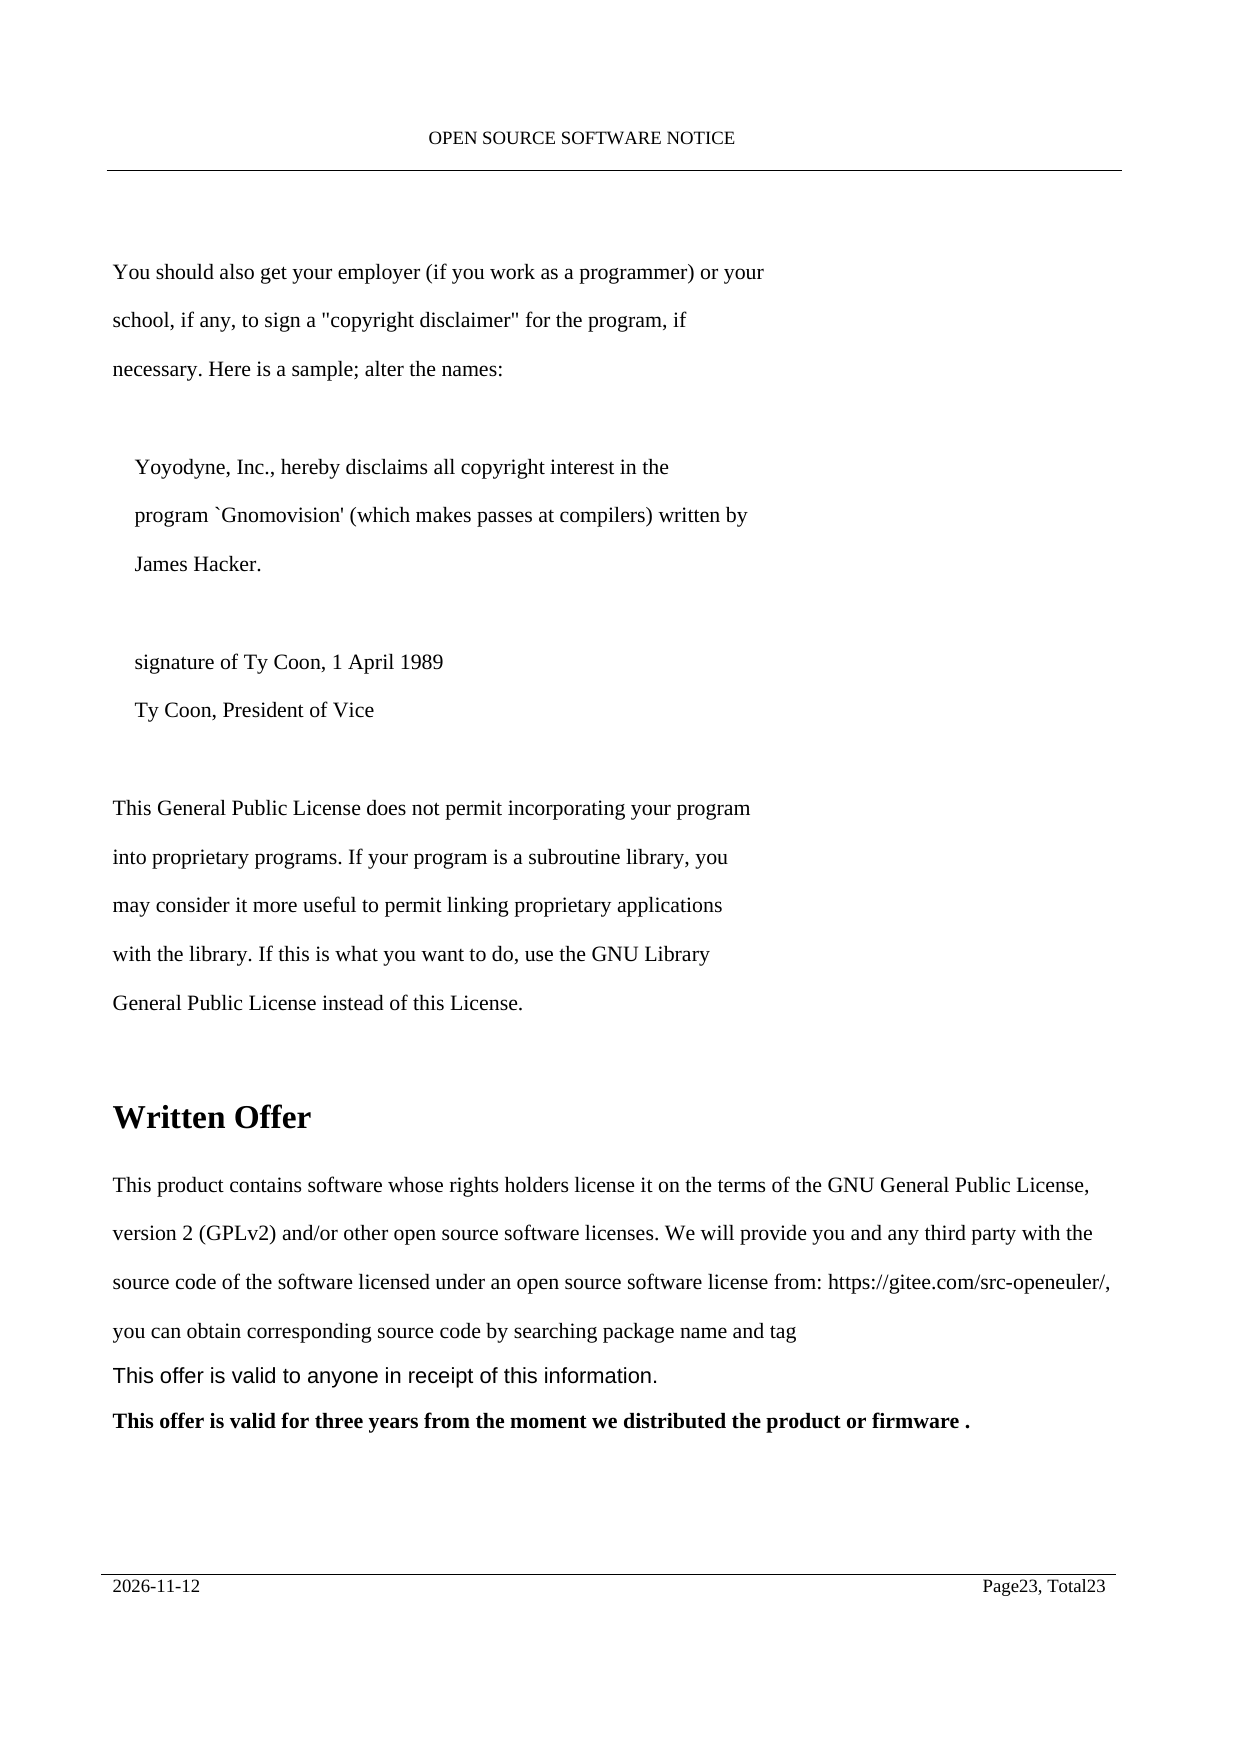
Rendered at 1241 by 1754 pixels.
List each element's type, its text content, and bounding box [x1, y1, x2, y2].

text This offer is valid for three years from the moment we distributed the product or firmware . [112, 1404, 1128, 1437]
text Written Offer [112, 1084, 1128, 1149]
text This product contains software whose rights holders license it on the terms of the GNU General Public License, version 2 (GPLv2) and/or other open source software licenses. We will provide you and any third party with the source code of the software licensed under an open source software license from: https://gitee.com/src-openeuler/, you can obtain corresponding source code by searching package name and tag [112, 1168, 1128, 1347]
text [112, 206, 1128, 1068]
text This offer is valid to anyone in receipt of this information. [112, 1359, 1128, 1392]
